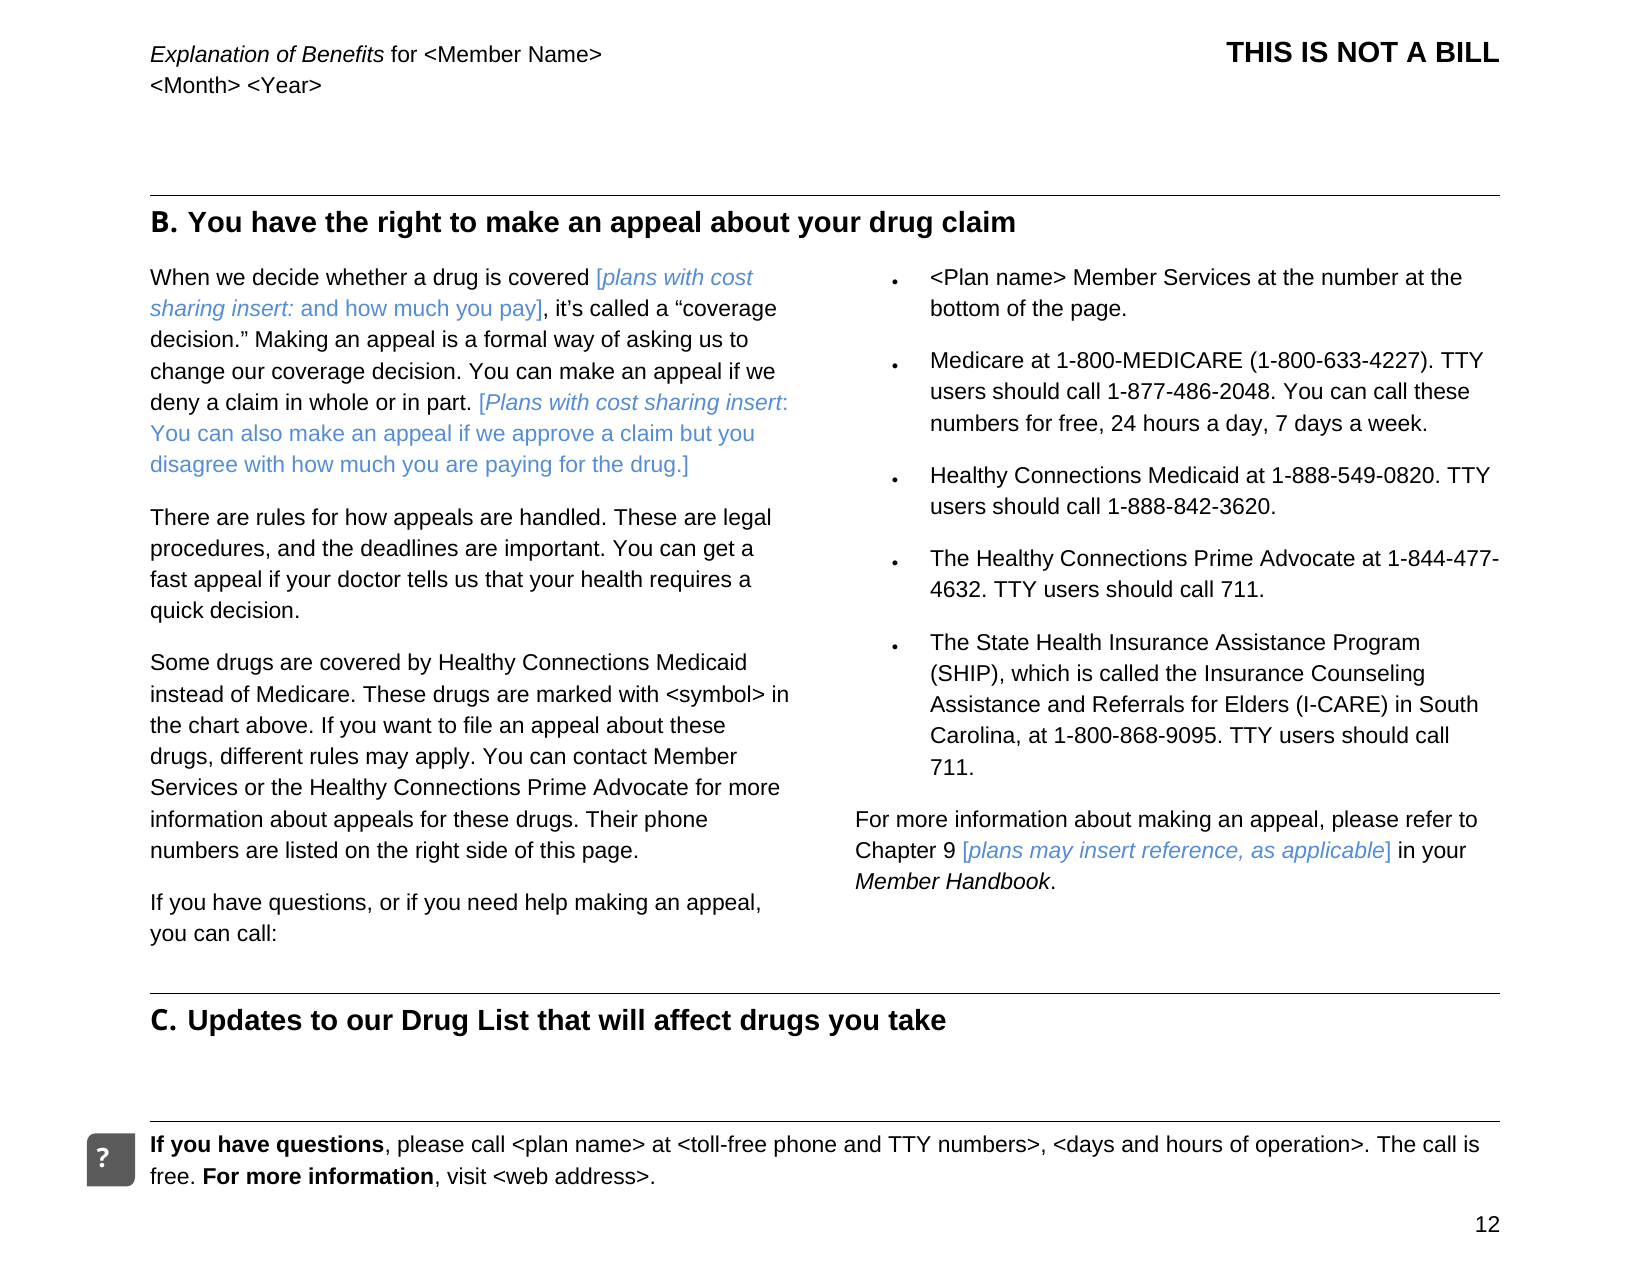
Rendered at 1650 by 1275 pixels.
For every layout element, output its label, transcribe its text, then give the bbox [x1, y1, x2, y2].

subtitle You have the right to make an appeal about your drug claim [150, 196, 1500, 239]
text Some drugs are covered by Healthy Connections Medicaid instead of Medicare. These drugs are marked with <symbol> in the chart above. If you want to file an appeal about these drugs, different rules may apply. You can contact Member Services or the Healthy Connections Prime Advocate for more information about appeals for these drugs. Their phone numbers are listed on the right side of this page. [150, 646, 795, 864]
list The State Health Insurance Assistance Program (SHIP), which is called the Insurance Counseling Assistance and Referrals for Elders (I-CARE) in South Carolina, at 1-800-868-9095. TTY users should call 711. [892, 625, 1500, 781]
text If you have questions, or if you need help making an appeal, you can call: [150, 885, 795, 948]
subtitle Updates to our Drug List that will affect drugs you take [150, 994, 1500, 1037]
list Healthy Connections Medicaid at 1-888-549-0820. TTY users should call 1-888-842-3620. [892, 458, 1500, 521]
list Medicare at 1-800-MEDICARE (1-800-633-4227). TTY users should call 1-877-486-2048. You can call these numbers for free, 24 hours a day, 7 days a week. [892, 344, 1500, 437]
list <Plan name> Member Services at the number at the bottom of the page. [892, 260, 1500, 323]
list The Healthy Connections Prime Advocate at 1-844-477-4632. TTY users should call 711. [892, 542, 1500, 604]
text There are rules for how appeals are handled. These are legal procedures, and the deadlines are important. You can get a fast appeal if your doctor tells us that your health requires a quick decision. [150, 500, 795, 625]
text For more information about making an appeal, please refer to Chapter 9 [plans may insert reference, as applicable] in your Member Handbook. [855, 802, 1500, 896]
text When we decide whether a drug is covered [plans with cost sharing insert: and how much you pay], it’s called a “coverage decision.” Making an appeal is a formal way of asking us to change our coverage decision. You can make an appeal if we deny a claim in whole or in part. [Plans with cost sharing insert: You can also make an appeal if we approve a claim but you disagree with how much you are paying for the drug.] [150, 260, 795, 479]
